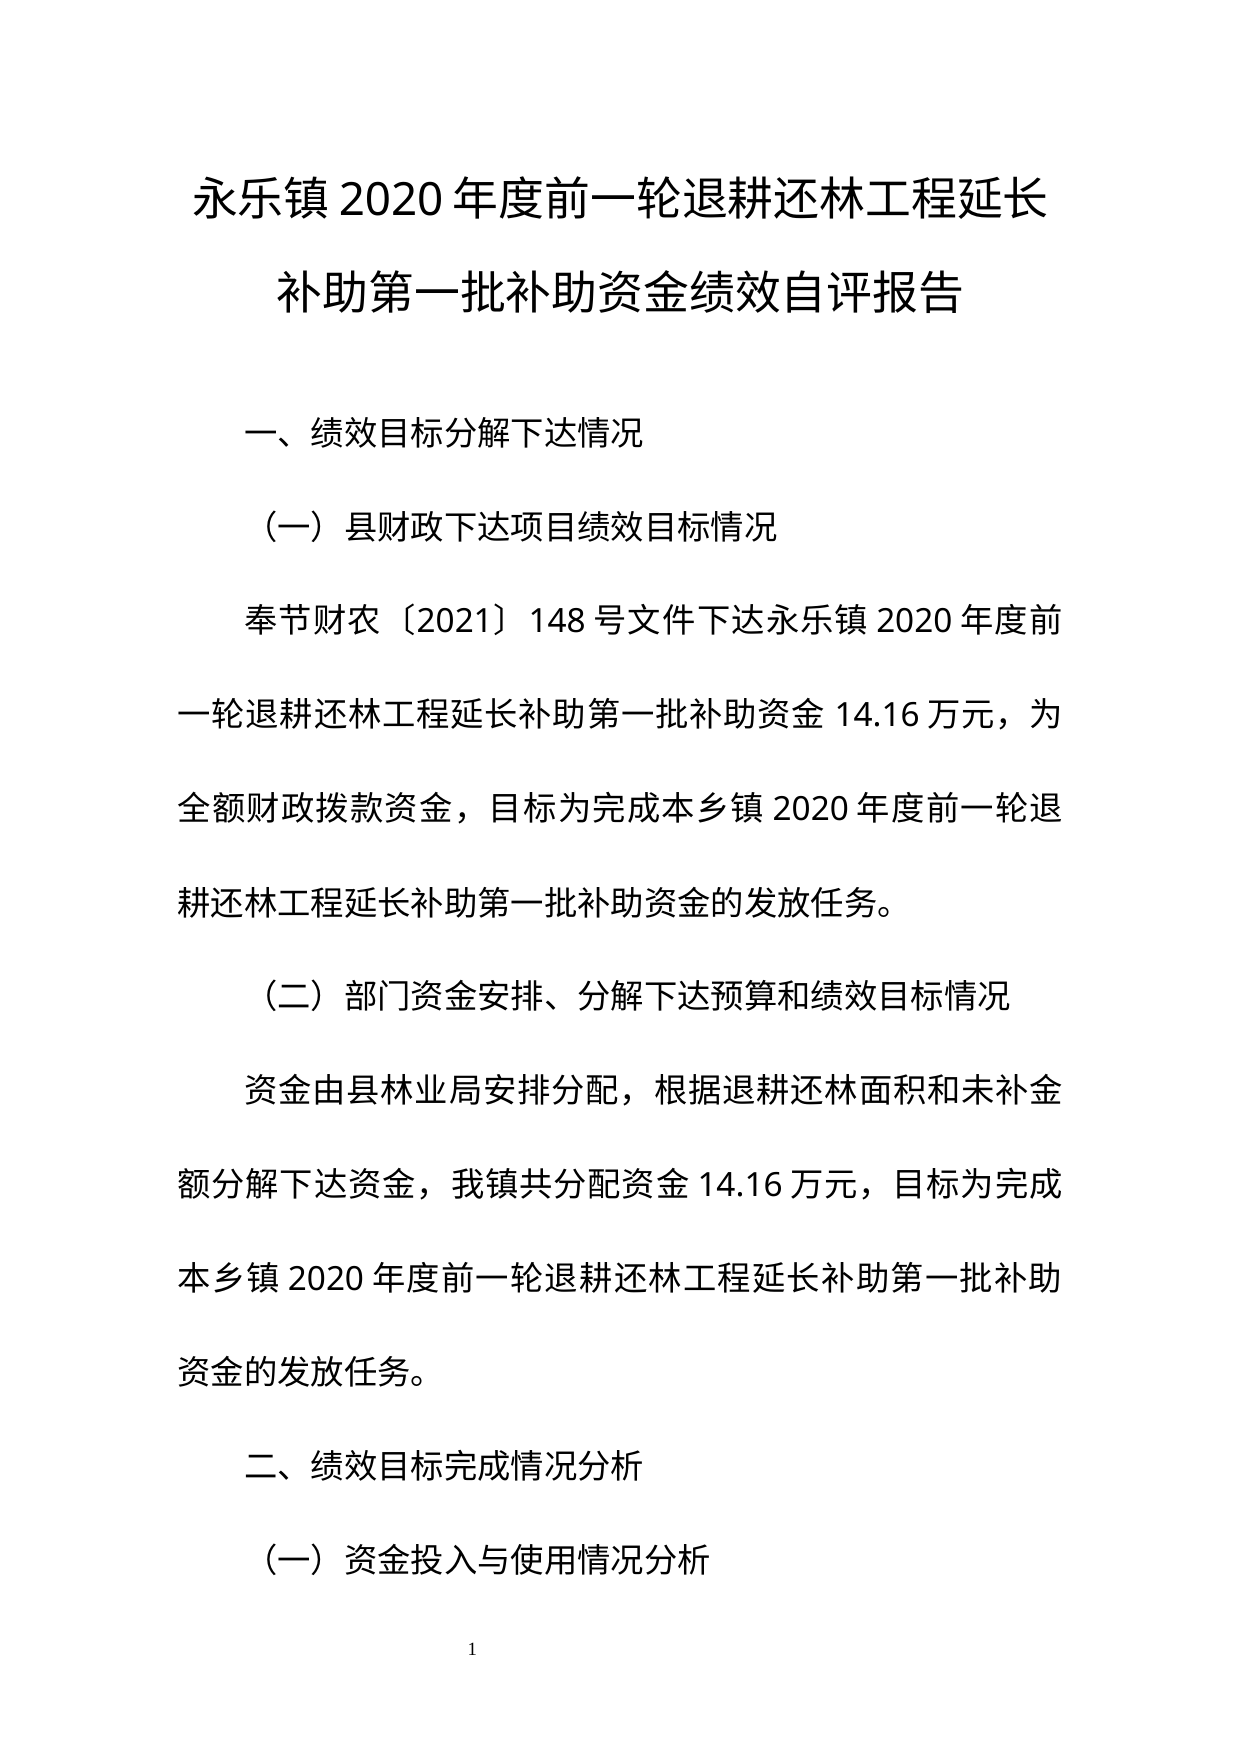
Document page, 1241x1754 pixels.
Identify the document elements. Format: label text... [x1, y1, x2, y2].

text （一）县财政下达项目绩效目标情况 [177, 478, 1063, 572]
text 永乐镇2020年度前一轮退耕还林工程延长补助第一批补助资金绩效自评报告 [177, 149, 1063, 337]
text （二）部门资金安排、分解下达预算和绩效目标情况 [177, 947, 1063, 1041]
text 奉节财农〔2021〕148号文件下达永乐镇2020年度前一轮退耕还林工程延长补助第一批补助资金14.16万元，为全额财政拨款资金，目标为完成本乡镇2020年度前一轮退耕还林工程延长补助第一批补助资金的发放任务。 [177, 572, 1063, 947]
text 资金由县林业局安排分配，根据退耕还林面积和未补金额分解下达资金，我镇共分配资金14.16万元，目标为完成本乡镇2020年度前一轮退耕还林工程延长补助第一批补助资金的发放任务。 [177, 1041, 1063, 1417]
text 二、绩效目标完成情况分析 [177, 1417, 1063, 1511]
text 一、绩效目标分解下达情况 [177, 384, 1063, 478]
text （一）资金投入与使用情况分析 [177, 1511, 1063, 1605]
